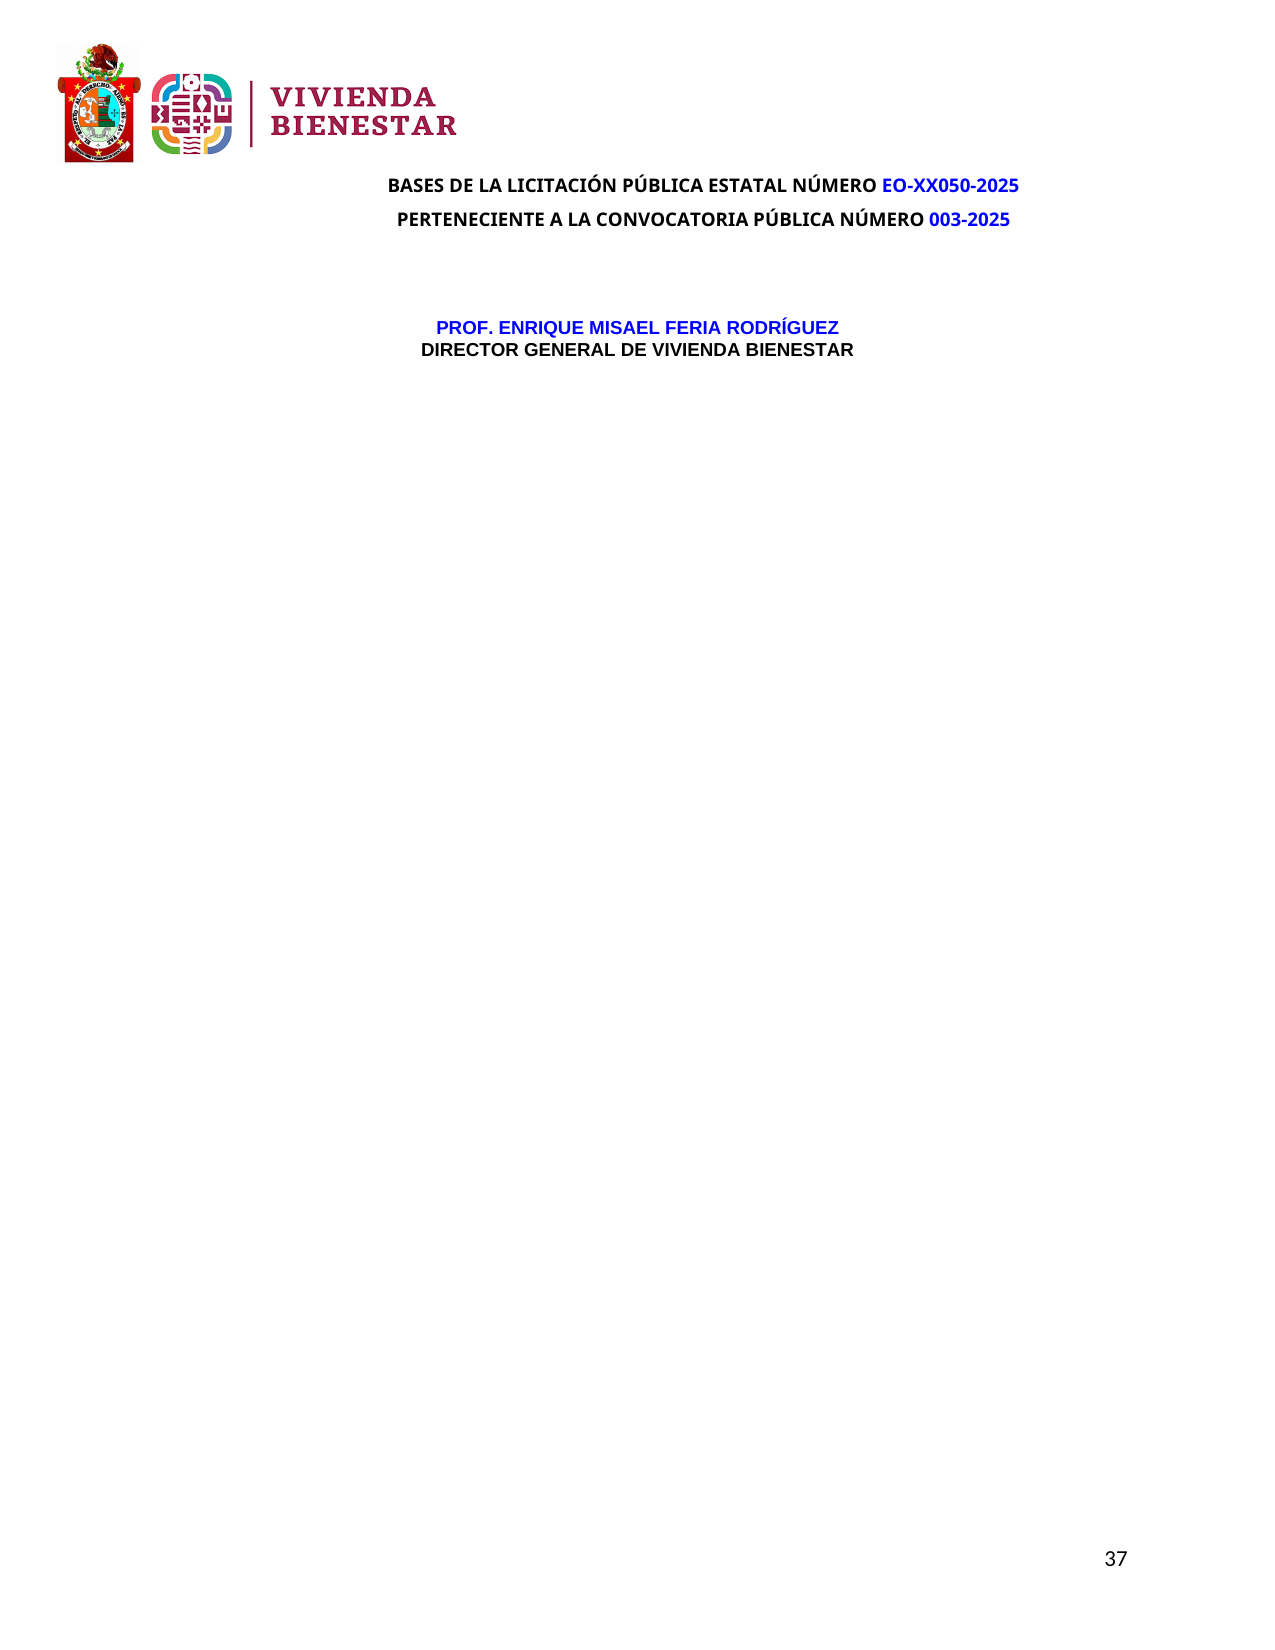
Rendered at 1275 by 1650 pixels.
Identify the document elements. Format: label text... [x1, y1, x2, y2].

text PROF. ENRIQUE MISAEL FERIA RODRÍGUEZ [148, 317, 1127, 338]
text DIRECTOR GENERAL DE VIVIENDA BIENESTAR [148, 338, 1127, 360]
picture [55, 42, 143, 165]
picture [147, 66, 473, 163]
